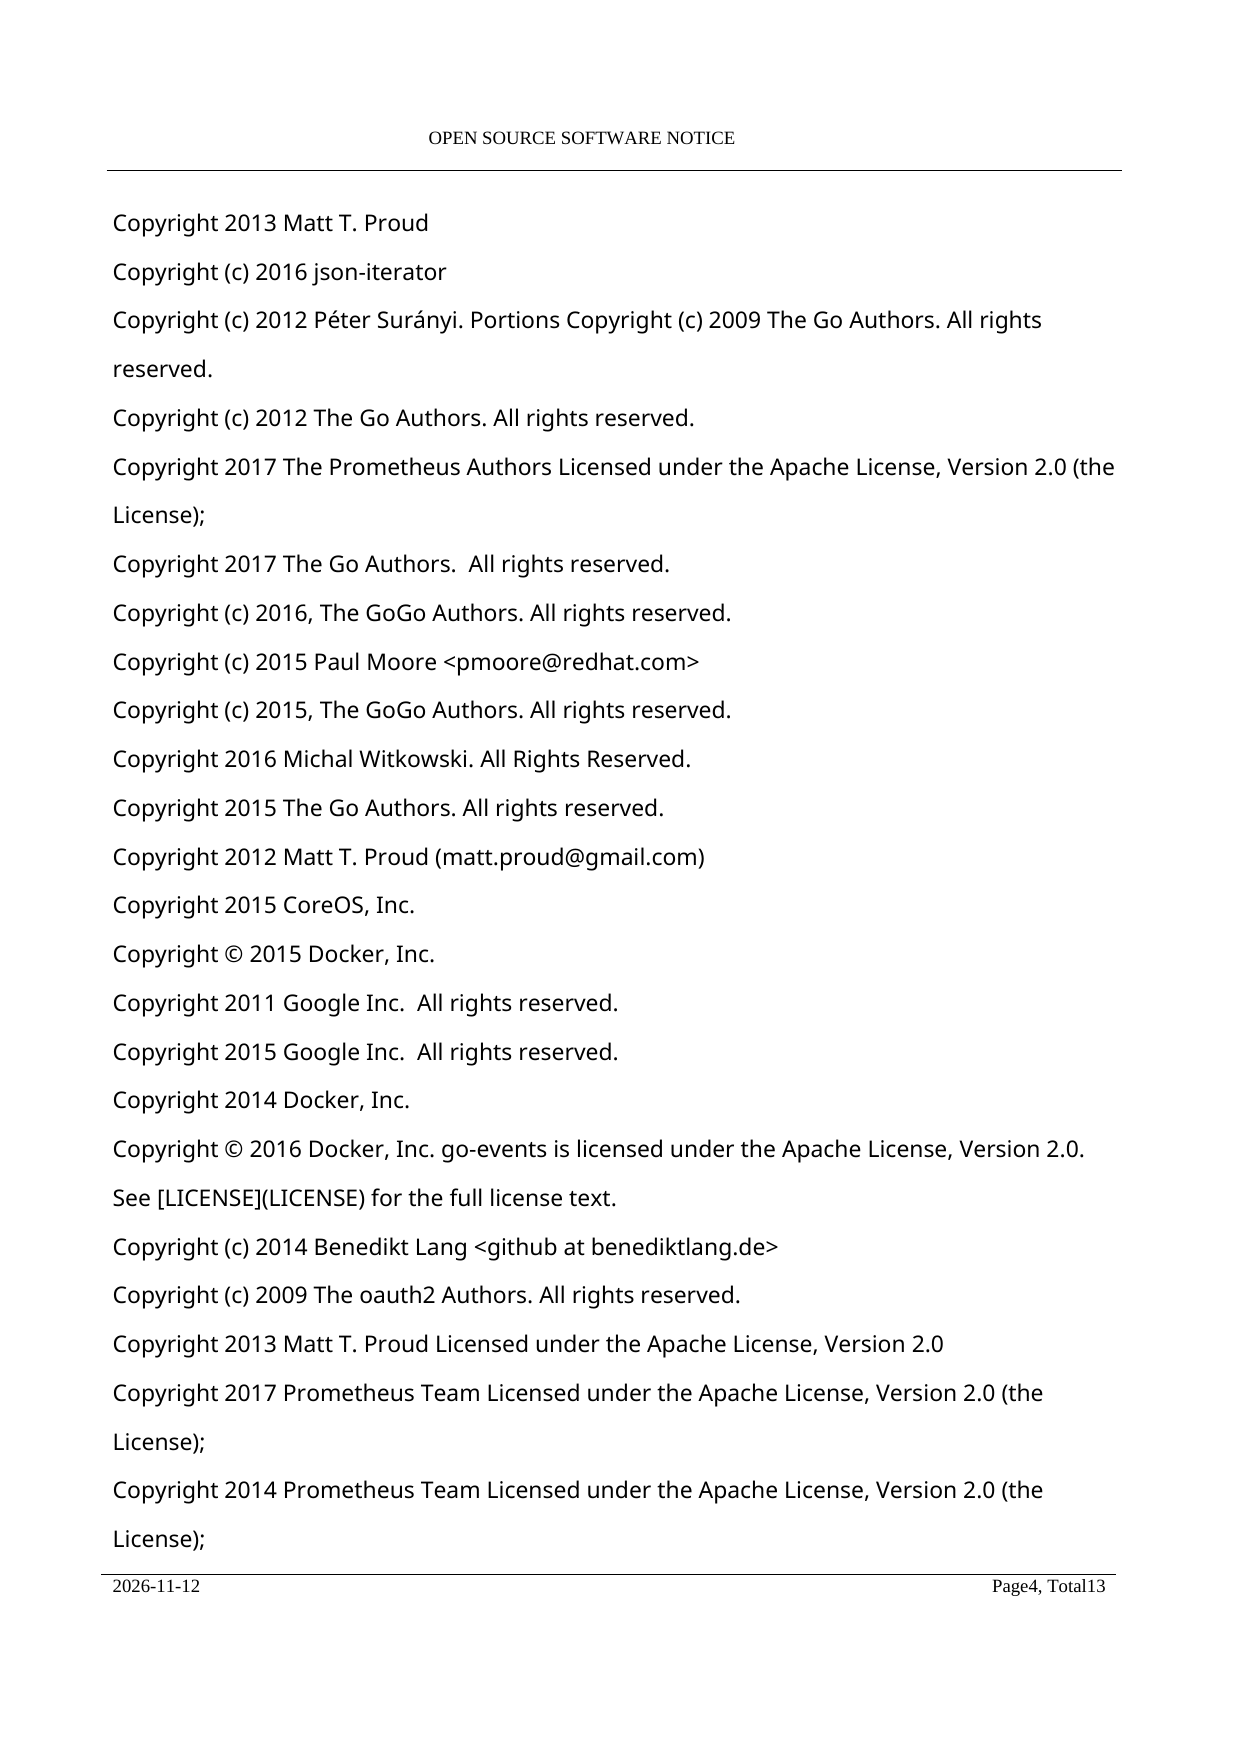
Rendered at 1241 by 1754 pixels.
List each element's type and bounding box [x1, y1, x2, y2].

text [112, 206, 1128, 1555]
